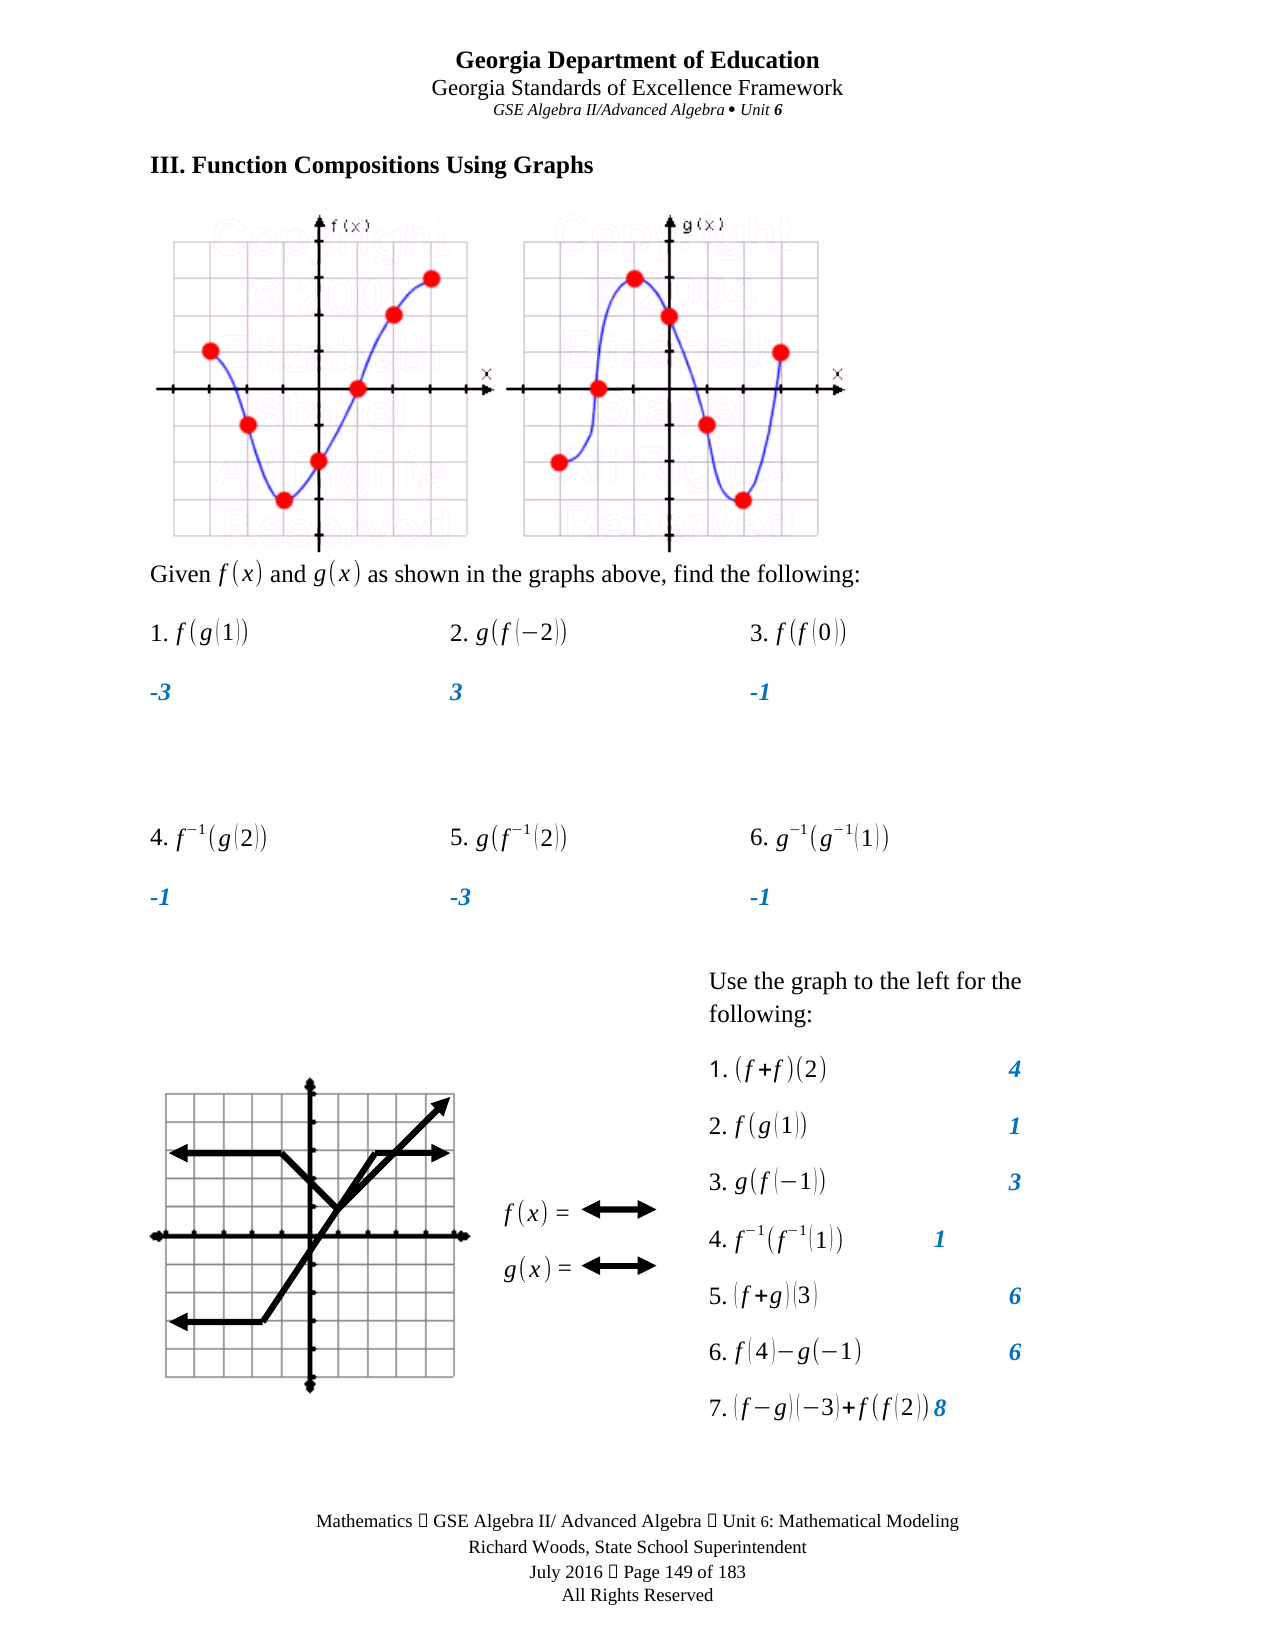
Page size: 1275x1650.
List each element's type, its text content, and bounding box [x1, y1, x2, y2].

text 1. 2. 3. [150, 617, 1125, 648]
text -1 -3 -1 [150, 882, 1125, 911]
picture [131, 1059, 488, 1411]
picture [150, 207, 852, 559]
text 4. 5. 6. [150, 820, 1125, 853]
text III. Function Compositions Using Graphs [150, 150, 1125, 179]
text -3 3 -1 [150, 677, 1125, 705]
